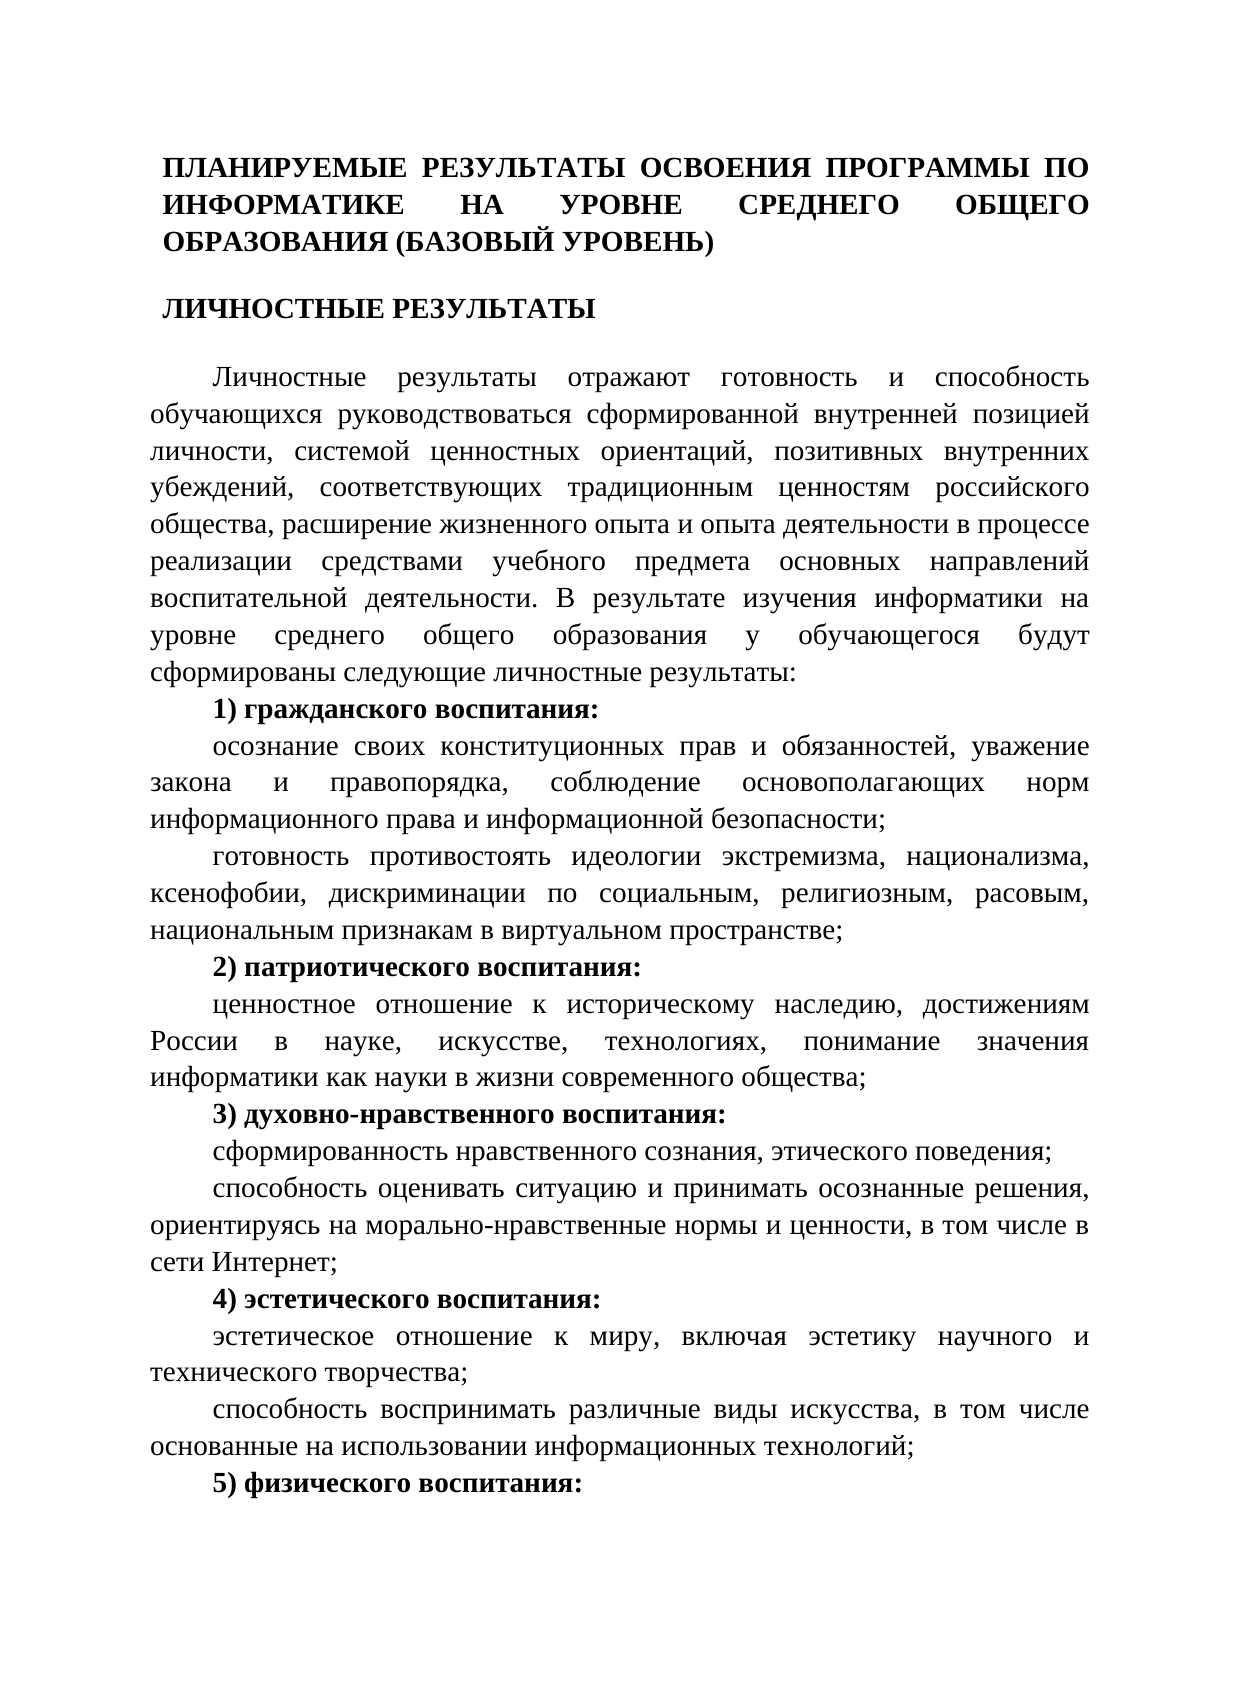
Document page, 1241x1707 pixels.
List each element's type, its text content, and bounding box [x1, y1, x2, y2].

text сформированность нравственного сознания, этического поведения; [150, 1133, 1090, 1167]
text 4) эстетического воспитания: [150, 1281, 1090, 1314]
text ЛИЧНОСТНЫЕ РЕЗУЛЬТАТЫ [162, 291, 1090, 325]
text ПЛАНИРУЕМЫЕ РЕЗУЛЬТАТЫ ОСВОЕНИЯ ПРОГРАММЫ ПО ИНФОРМАТИКЕ НА УРОВНЕ СРЕДНЕГО ОБЩЕГО ОБРАЗОВАНИЯ (БАЗОВЫЙ УРОВЕНЬ) [162, 150, 1090, 257]
text ценностное отношение к историческому наследию, достижениям России в науке, искусстве, технологиях, понимание значения информатики как науки в жизни современного общества; [150, 986, 1090, 1093]
text 3) духовно-нравственного воспитания: [150, 1096, 1090, 1130]
text Личностные результаты отражают готовность и способность обучающихся руководствоваться сформированной внутренней позицией личности, системой ценностных ориентаций, позитивных внутренних убеждений, соответствующих традиционным ценностям российского общества, расширение жизненного опыта и опыта деятельности в процессе реализации средствами учебного предмета основных направлений воспитательной деятельности. В результате изучения информатики на уровне среднего общего образования у обучающегося будут сформированы следующие личностные результаты: [150, 359, 1090, 687]
text 5) физического воспитания: [150, 1465, 1090, 1499]
text 1) гражданского воспитания: [150, 691, 1090, 724]
text готовность противостоять идеологии экстремизма, национализма, ксенофобии, дискриминации по социальным, религиозным, расовым, национальным признакам в виртуальном пространстве; [150, 838, 1090, 946]
text способность воспринимать различные виды искусства, в том числе основанные на использовании информационных технологий; [150, 1391, 1090, 1462]
text эстетическое отношение к миру, включая эстетику научного и технического творчества; [150, 1318, 1090, 1388]
text способность оценивать ситуацию и принимать осознанные решения, ориентируясь на морально-нравственные нормы и ценности, в том числе в сети Интернет; [150, 1170, 1090, 1277]
text 2) патриотического воспитания: [150, 949, 1090, 982]
text осознание своих конституционных прав и обязанностей, уважение закона и правопорядка, соблюдение основополагающих норм информационного права и информационной безопасности; [150, 728, 1090, 835]
